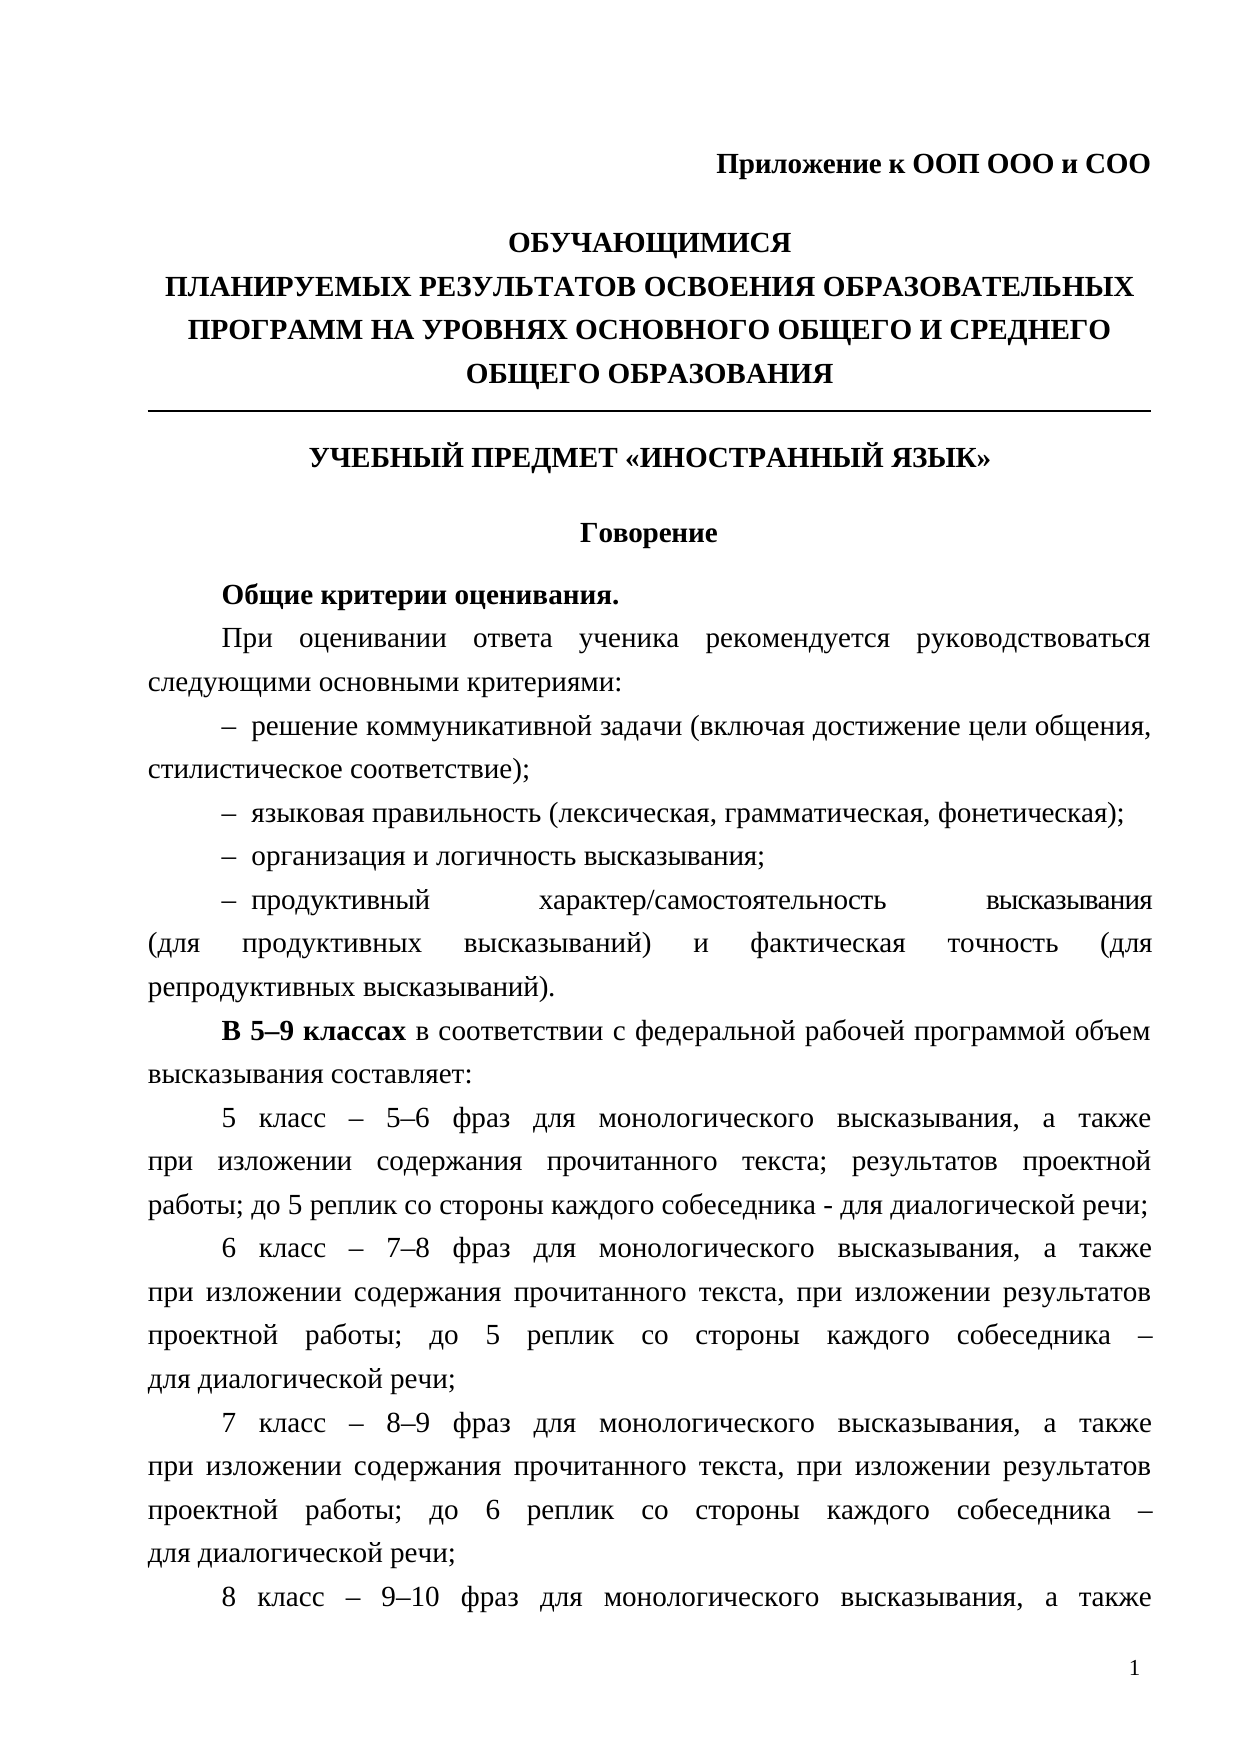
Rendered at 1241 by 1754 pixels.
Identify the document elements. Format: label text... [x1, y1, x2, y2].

list продуктивный характер/самостоятельность высказывания (для продуктивных высказываний) и фактическая точность (для репродуктивных высказываний). [148, 882, 1153, 1003]
list класс – 8–9 фраз для монологического высказывания, а также при изложении содержания прочитанного текста, при изложении результатов проектной работы; до 6 реплик со стороны каждого собеседника – для диалогической речи; [148, 1405, 1152, 1569]
list класс – 7–8 фраз для монологического высказывания, а также при изложении содержания прочитанного текста, при изложении результатов проектной работы; до 5 реплик со стороны каждого собеседника – для диалогической речи; [148, 1230, 1152, 1394]
list решение коммуникативной задачи (включая достижение цели общения, стилистическое соответствие); [148, 708, 1151, 785]
text Приложение к ООП ООО и СОО [148, 146, 1151, 179]
text ПЛАНИРУЕМЫХ РЕЗУЛЬТАТОВ ОСВОЕНИЯ ОБРАЗОВАТЕЛЬНЫХ ПРОГРАММ НА УРОВНЯХ ОСНОВНОГО ОБЩЕГО И СРЕДНЕГО ОБЩЕГО ОБРАЗОВАНИЯ [148, 269, 1151, 389]
text При оценивании ответа ученика рекомендуется руководствоваться следующими основными критериями: [148, 621, 1151, 698]
list класс – 5–6 фраз для монологического высказывания, а также при изложении содержания прочитанного текста; результатов проектной работы; до 5 реплик со стороны каждого собеседника - для диалогической речи; [148, 1100, 1151, 1220]
list языковая правильность (лексическая, грамматическая, фонетическая); [221, 795, 1166, 828]
list организация и логичность высказывания; [221, 838, 1166, 872]
text Говорение Общие критерии оценивания. [221, 486, 720, 611]
text В 5–9 классах в соответствии с федеральной рабочей программой объем высказывания составляет: [148, 1013, 1151, 1090]
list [148, 1579, 1152, 1612]
text УЧЕБНЫЙ ПРЕДМЕТ «ИНОСТРАННЫЙ ЯЗЫК» [148, 440, 1152, 473]
text ОБУЧАЮЩИМИСЯ [148, 225, 1151, 259]
